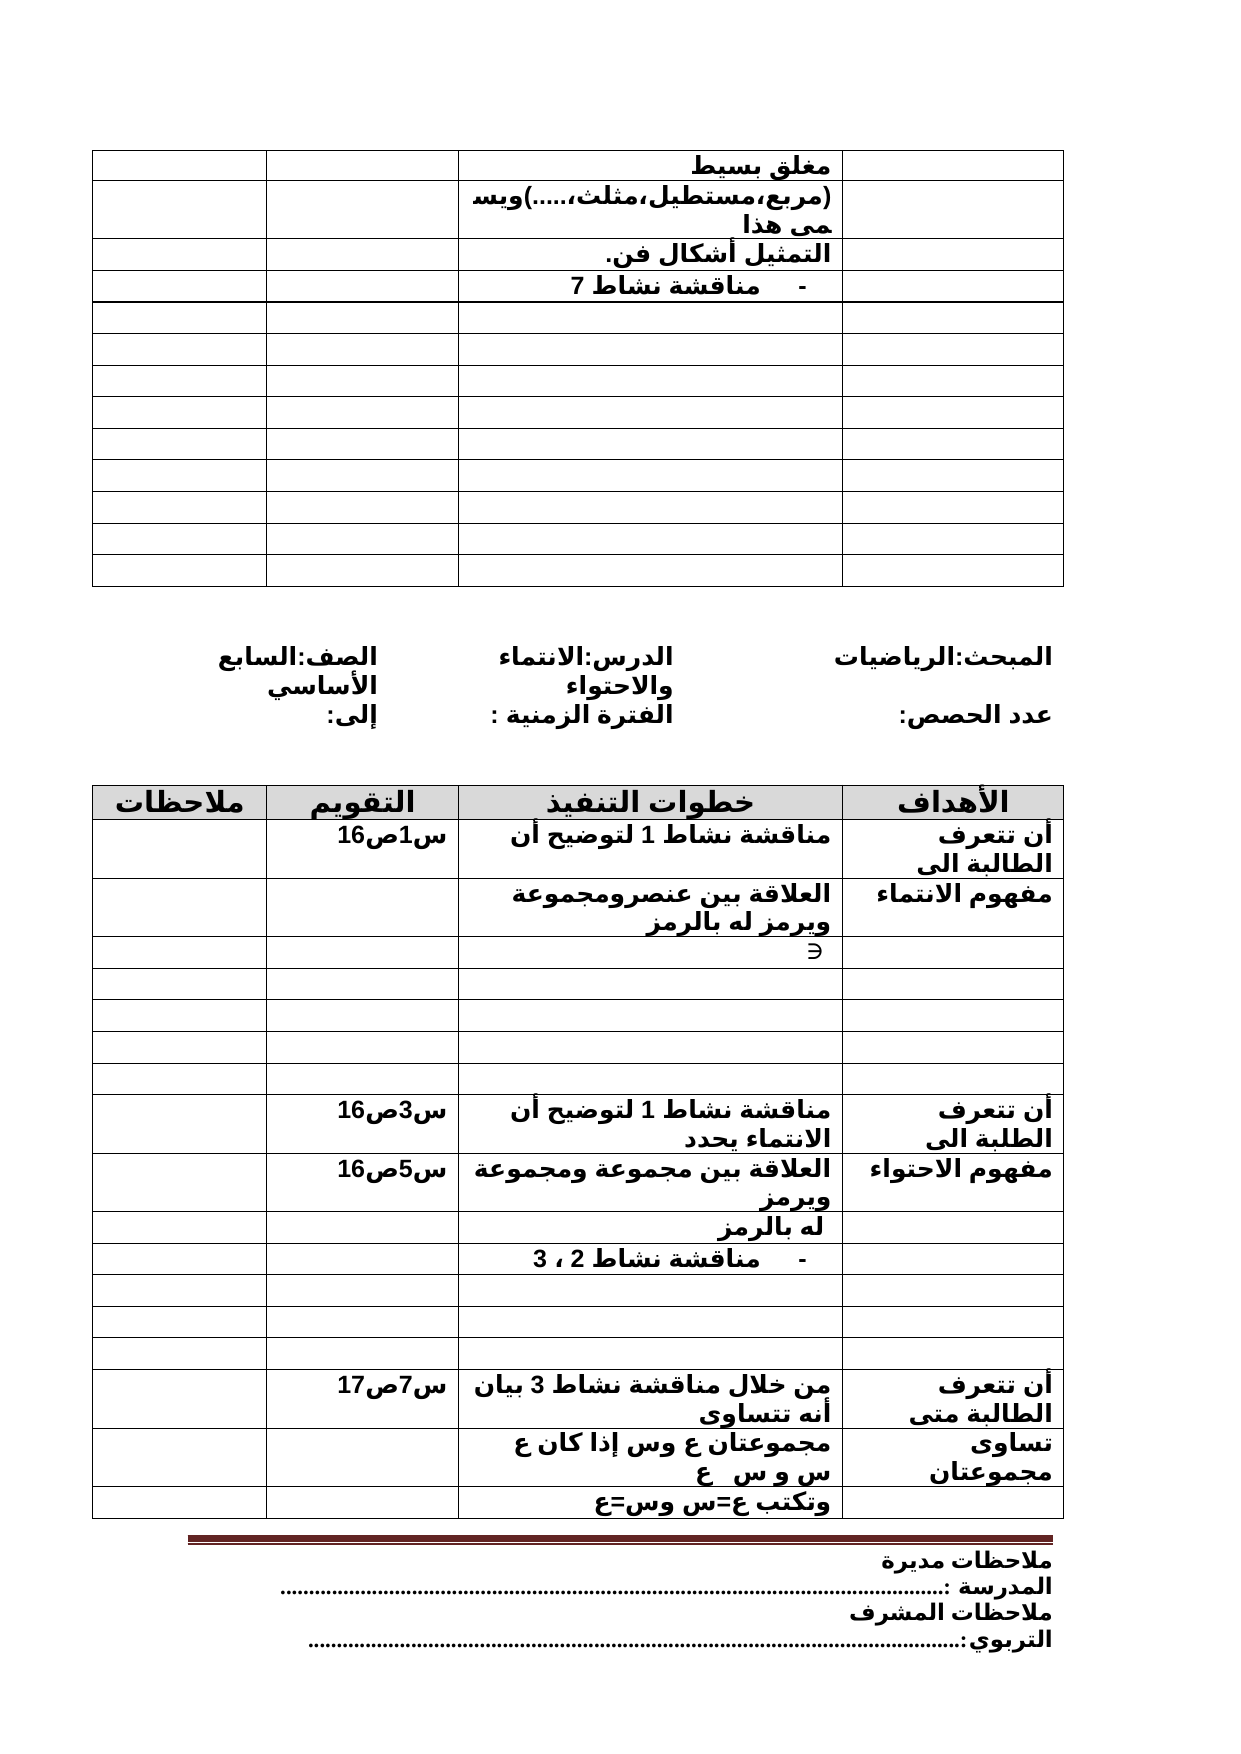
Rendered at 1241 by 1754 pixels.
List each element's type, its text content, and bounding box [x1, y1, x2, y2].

table_cell [93, 879, 266, 936]
table_cell [459, 1032, 842, 1062]
table_cell [459, 334, 842, 364]
table_cell س1ص16 [267, 820, 458, 878]
table_cell [459, 460, 842, 491]
table_cell [267, 303, 458, 333]
table_cell [267, 1275, 458, 1306]
table_cell [267, 969, 458, 999]
table_cell [843, 181, 1063, 238]
table_cell [267, 366, 458, 396]
table_cell [459, 1064, 842, 1094]
table_cell [93, 1338, 266, 1369]
table_cell س5ص16 [267, 1154, 458, 1211]
table_cell [93, 969, 266, 999]
table_cell [267, 1429, 458, 1486]
table_cell [93, 492, 266, 522]
table_cell [267, 429, 458, 459]
table_cell أن تتعرف الطلبة الى [843, 1095, 1063, 1152]
table_cell [267, 492, 458, 522]
table_header خطوات التنفيذ [459, 786, 842, 819]
table_cell [267, 181, 458, 238]
table_cell [93, 397, 266, 428]
table_cell [267, 555, 458, 586]
table_cell العلاقة بين مجموعة ومجموعة ويرمز [459, 1154, 842, 1211]
table_cell [93, 1064, 266, 1094]
table_cell مناقشة نشاط 1 لتوضيح أن الانتماء يحدد [459, 1095, 842, 1152]
table_cell [267, 151, 458, 180]
table_cell [843, 492, 1063, 522]
table_cell [843, 555, 1063, 586]
table_cell [93, 181, 266, 238]
table_cell [843, 1307, 1063, 1337]
table_cell [267, 937, 458, 968]
table_cell [93, 271, 266, 301]
table_cell [459, 397, 842, 428]
table_cell [267, 1307, 458, 1337]
table_header المبحث:الرياضيات [685, 643, 1064, 700]
table_cell [843, 1000, 1063, 1031]
table_cell [267, 524, 458, 554]
table_cell مفهوم الانتماء [843, 879, 1063, 936]
table_cell مناقشة نشاط 1 لتوضيح أن [459, 820, 842, 878]
table_cell [843, 1487, 1063, 1517]
table_cell أن تتعرف الطالبة متى [843, 1370, 1063, 1427]
table_cell [93, 1244, 266, 1274]
table_cell [93, 1212, 266, 1243]
table_cell [843, 429, 1063, 459]
table_header الدرس:الانتماء والاحتواء [389, 643, 685, 700]
table_cell [93, 1370, 266, 1427]
table_cell س7ص17 [267, 1370, 458, 1427]
table_cell [459, 1338, 842, 1369]
table_cell [843, 239, 1063, 270]
table_cell مجموعتان ع وس إذا كان ع س و س ع [459, 1429, 842, 1486]
table_cell [267, 397, 458, 428]
table_cell [93, 366, 266, 396]
table_cell [267, 1000, 458, 1031]
table_cell (مربع،مستطيل،مثلث،.....)ويسمى هذا [459, 181, 842, 238]
table_cell [93, 1487, 266, 1517]
table_header ملاحظات [93, 786, 266, 819]
table_cell [267, 1487, 458, 1517]
table_cell [843, 1338, 1063, 1369]
table_cell له بالرمز [459, 1212, 842, 1243]
table_cell [267, 271, 458, 301]
table_cell [93, 239, 266, 270]
table_cell [93, 460, 266, 491]
table_cell [93, 555, 266, 586]
table_header التقويم [267, 786, 458, 819]
table_cell [843, 303, 1063, 333]
table_cell [843, 1064, 1063, 1094]
table_cell [459, 524, 842, 554]
table_cell [459, 1000, 842, 1031]
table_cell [459, 151, 842, 180]
table_cell [93, 1429, 266, 1486]
table_cell [459, 555, 842, 586]
table_cell [93, 524, 266, 554]
table_cell من خلال مناقشة نشاط 3 بيان أنه تتساوى [459, 1370, 842, 1427]
table_cell [93, 1154, 266, 1211]
table_cell [459, 1275, 842, 1306]
table_cell [93, 1032, 266, 1062]
table_cell [843, 937, 1063, 968]
table_cell [459, 937, 842, 968]
table_cell [843, 1275, 1063, 1306]
table_cell عدد الحصص: [685, 700, 1064, 729]
table_cell [843, 524, 1063, 554]
table_cell تساوى مجموعتان [843, 1429, 1063, 1486]
table_cell [843, 334, 1063, 364]
table_cell [267, 1212, 458, 1243]
table_cell مناقشة نشاط 2 ، 3 [459, 1244, 842, 1274]
table_header الصف:السابع الأساسي [93, 643, 389, 700]
table_cell [459, 492, 842, 522]
table_cell [843, 397, 1063, 428]
table_cell [843, 969, 1063, 999]
table_cell أن تتعرف الطالبة الى [843, 820, 1063, 878]
table_cell [93, 334, 266, 364]
table_cell [459, 1307, 842, 1337]
table_cell [93, 1000, 266, 1031]
table_cell [93, 303, 266, 333]
table_cell [93, 1307, 266, 1337]
table_cell [267, 460, 458, 491]
table_cell [267, 1064, 458, 1094]
table_cell [267, 1032, 458, 1062]
table_cell [93, 429, 266, 459]
table_cell مناقشة نشاط 7 [459, 271, 842, 301]
table_cell [267, 1244, 458, 1274]
table_cell [459, 969, 842, 999]
table_cell س3ص16 [267, 1095, 458, 1152]
table_cell [267, 239, 458, 270]
table_cell إلى: [93, 700, 389, 729]
table_cell [843, 460, 1063, 491]
table_cell [93, 151, 266, 180]
table_cell [843, 366, 1063, 396]
table_cell [843, 1212, 1063, 1243]
table_cell [459, 366, 842, 396]
table_cell [459, 429, 842, 459]
table_cell [267, 879, 458, 936]
table_cell [93, 1275, 266, 1306]
table_cell [843, 151, 1063, 180]
table_cell وتكتب ع=س وس=ع [459, 1487, 842, 1517]
table_cell [93, 1095, 266, 1152]
table_cell [93, 820, 266, 878]
table_cell [459, 303, 842, 333]
table_cell [843, 1032, 1063, 1062]
table_header الأهداف [843, 786, 1063, 819]
table_cell [267, 1338, 458, 1369]
table_cell التمثيل أشكال فن. [459, 239, 842, 270]
table_cell [843, 271, 1063, 301]
table_cell [843, 1244, 1063, 1274]
table_cell العلاقة بين عنصرومجموعة ويرمز له بالرمز [459, 879, 842, 936]
table_cell مفهوم الاحتواء [843, 1154, 1063, 1211]
table_cell الفترة الزمنية : [389, 700, 685, 729]
table_cell [267, 334, 458, 364]
table_cell [93, 937, 266, 968]
